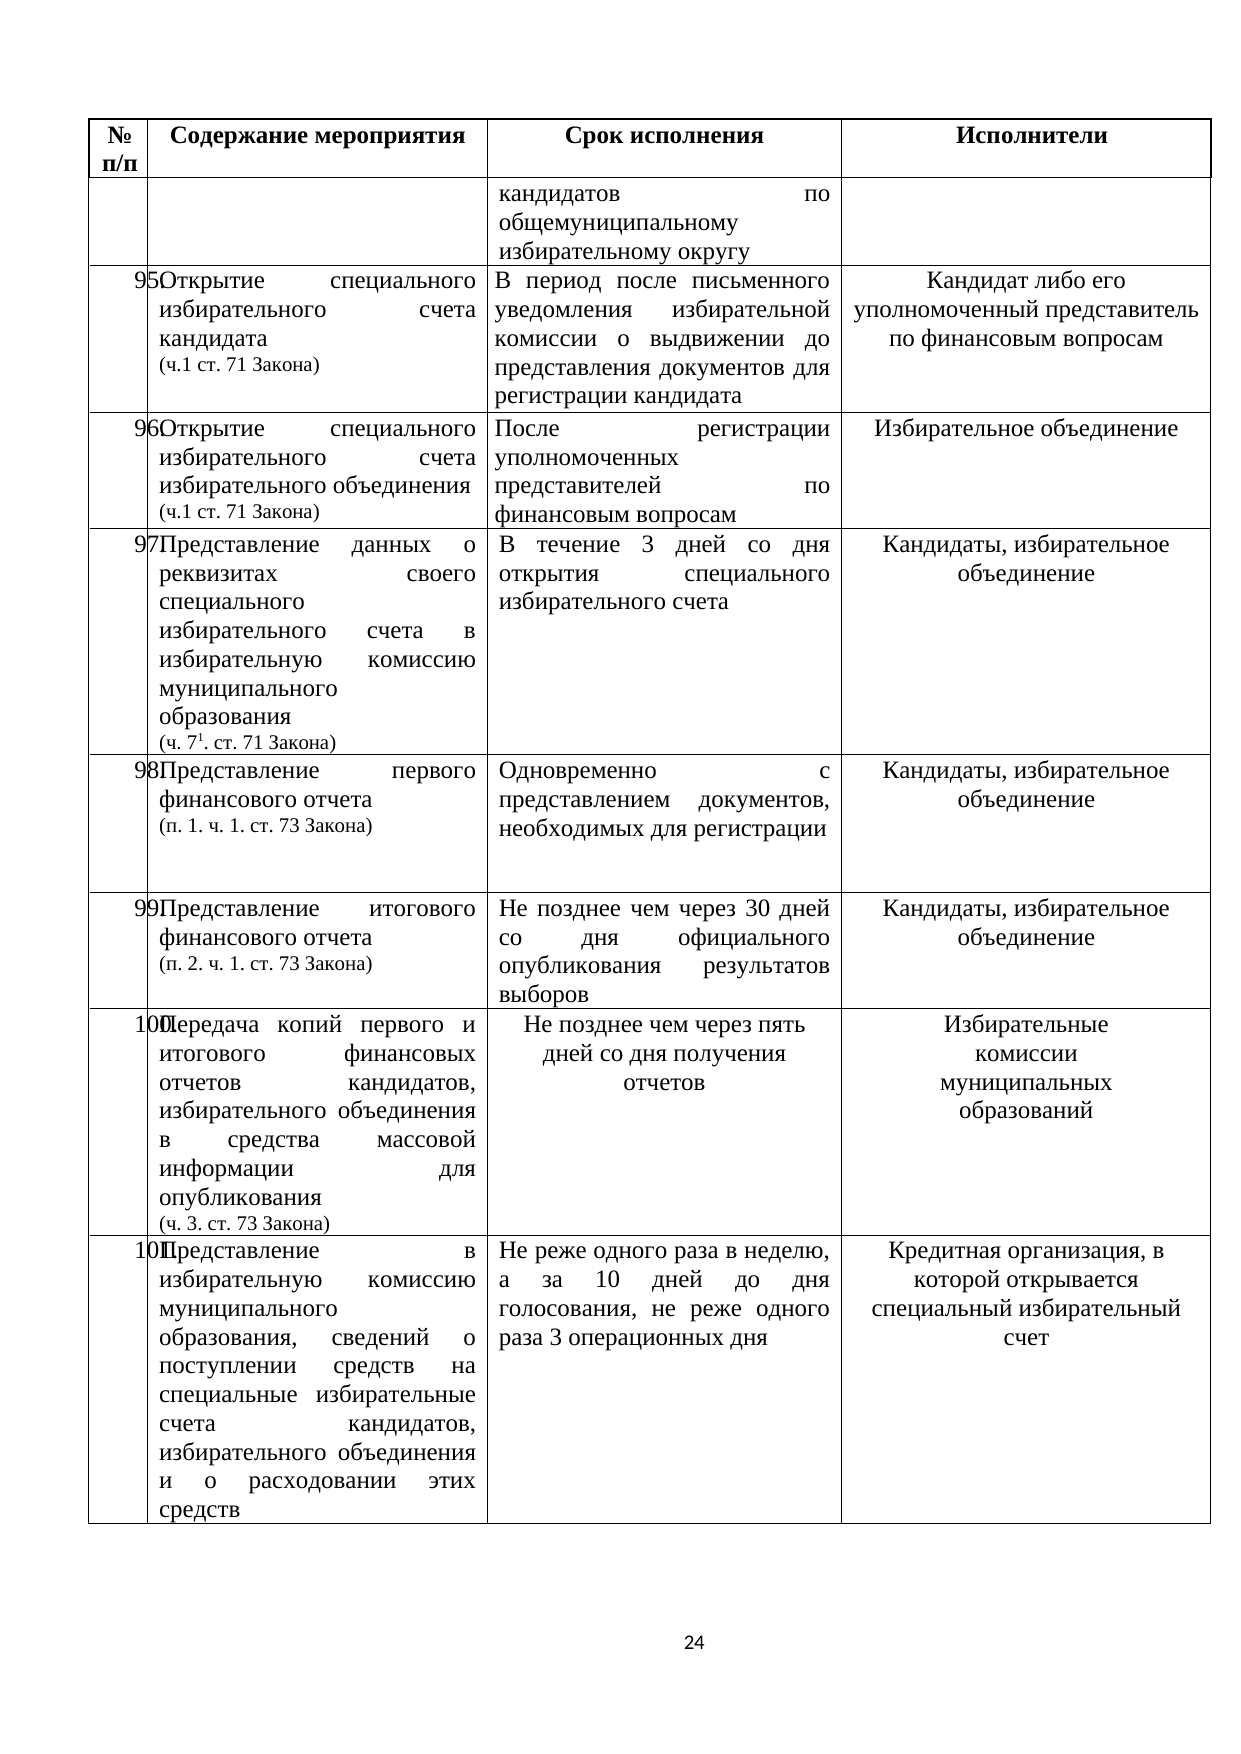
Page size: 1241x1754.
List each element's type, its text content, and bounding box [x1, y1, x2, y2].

table_cell Представление первого финансового отчета (п. 1. ч. 1. ст. 73 Закона) [148, 755, 487, 892]
table_cell В период после письменного уведомления избирательной комиссии о выдвижении до представления документов для регистрации кандидата [488, 266, 841, 412]
table_cell [89, 893, 147, 1008]
table_cell Представление итогового финансового отчета (п. 2. ч. 1. ст. 73 Закона) [148, 893, 487, 1008]
table_cell Передача копий первого и итогового финансовых отчетов кандидатов, избирательного объединения в средства массовой информации для опубликования (ч. 3. ст. 73 Закона) [148, 1009, 487, 1234]
table_cell Кредитная организация, в которой открывается специальный избирательный счет [842, 1236, 1210, 1523]
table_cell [842, 178, 1210, 264]
table_header Срок исполнения [488, 120, 841, 177]
table_cell Избирательное объединение [842, 413, 1210, 528]
table_cell Открытие специального избирательного счета избирательного объединения (ч.1 ст. 71 Закона) [148, 413, 487, 528]
table_cell Кандидат либо его уполномоченный представитель по финансовым вопросам [842, 266, 1210, 412]
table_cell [488, 178, 841, 264]
table_header № п/п [90, 120, 147, 177]
table_cell [89, 413, 147, 528]
table_header Содержание мероприятия [148, 120, 487, 177]
table_cell Не реже одного раза в неделю, а за 10 дней до дня голосования, не реже одного раза 3 операционных дня [488, 1236, 841, 1523]
table_cell Не позднее чем через 30 дней со дня официального опубликования результатов выборов [488, 893, 841, 1008]
table_cell Открытие специального избирательного счета кандидата (ч.1 ст. 71 Закона) [148, 266, 487, 412]
table_cell Представление данных о реквизитах своего специального избирательного счета в избирательную комиссию муниципального образования (ч. 71. ст. 71 Закона) [148, 529, 487, 754]
table_cell Представление в избирательную комиссию муниципального образования, сведений о поступлении средств на специальные избирательные счета кандидатов, избирательного объединения и о расходовании этих средств [148, 1236, 487, 1523]
table_cell Кандидаты, избирательное объединение [842, 529, 1210, 754]
table_cell После регистрации уполномоченных представителей по финансовым вопросам [488, 413, 841, 528]
table_cell Избирательные комиссии муниципальных образований [842, 1009, 1210, 1234]
table_cell Кандидаты, избирательное объединение [842, 893, 1210, 1008]
table_cell В течение 3 дней со дня открытия специального избирательного счета [488, 529, 841, 754]
table_cell [89, 178, 147, 264]
table_cell [89, 1236, 147, 1523]
table_cell [89, 1009, 147, 1234]
table_cell [89, 755, 147, 892]
table_cell [89, 266, 147, 412]
table_cell Одновременно с представлением документов, необходимых для регистрации [488, 755, 841, 892]
table_cell Не позднее чем через пять дней со дня получения отчетов [488, 1009, 841, 1234]
table_header Исполнители [842, 120, 1210, 177]
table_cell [148, 178, 487, 264]
table_cell Кандидаты, избирательное объединение [842, 755, 1210, 892]
table_cell [89, 529, 147, 754]
